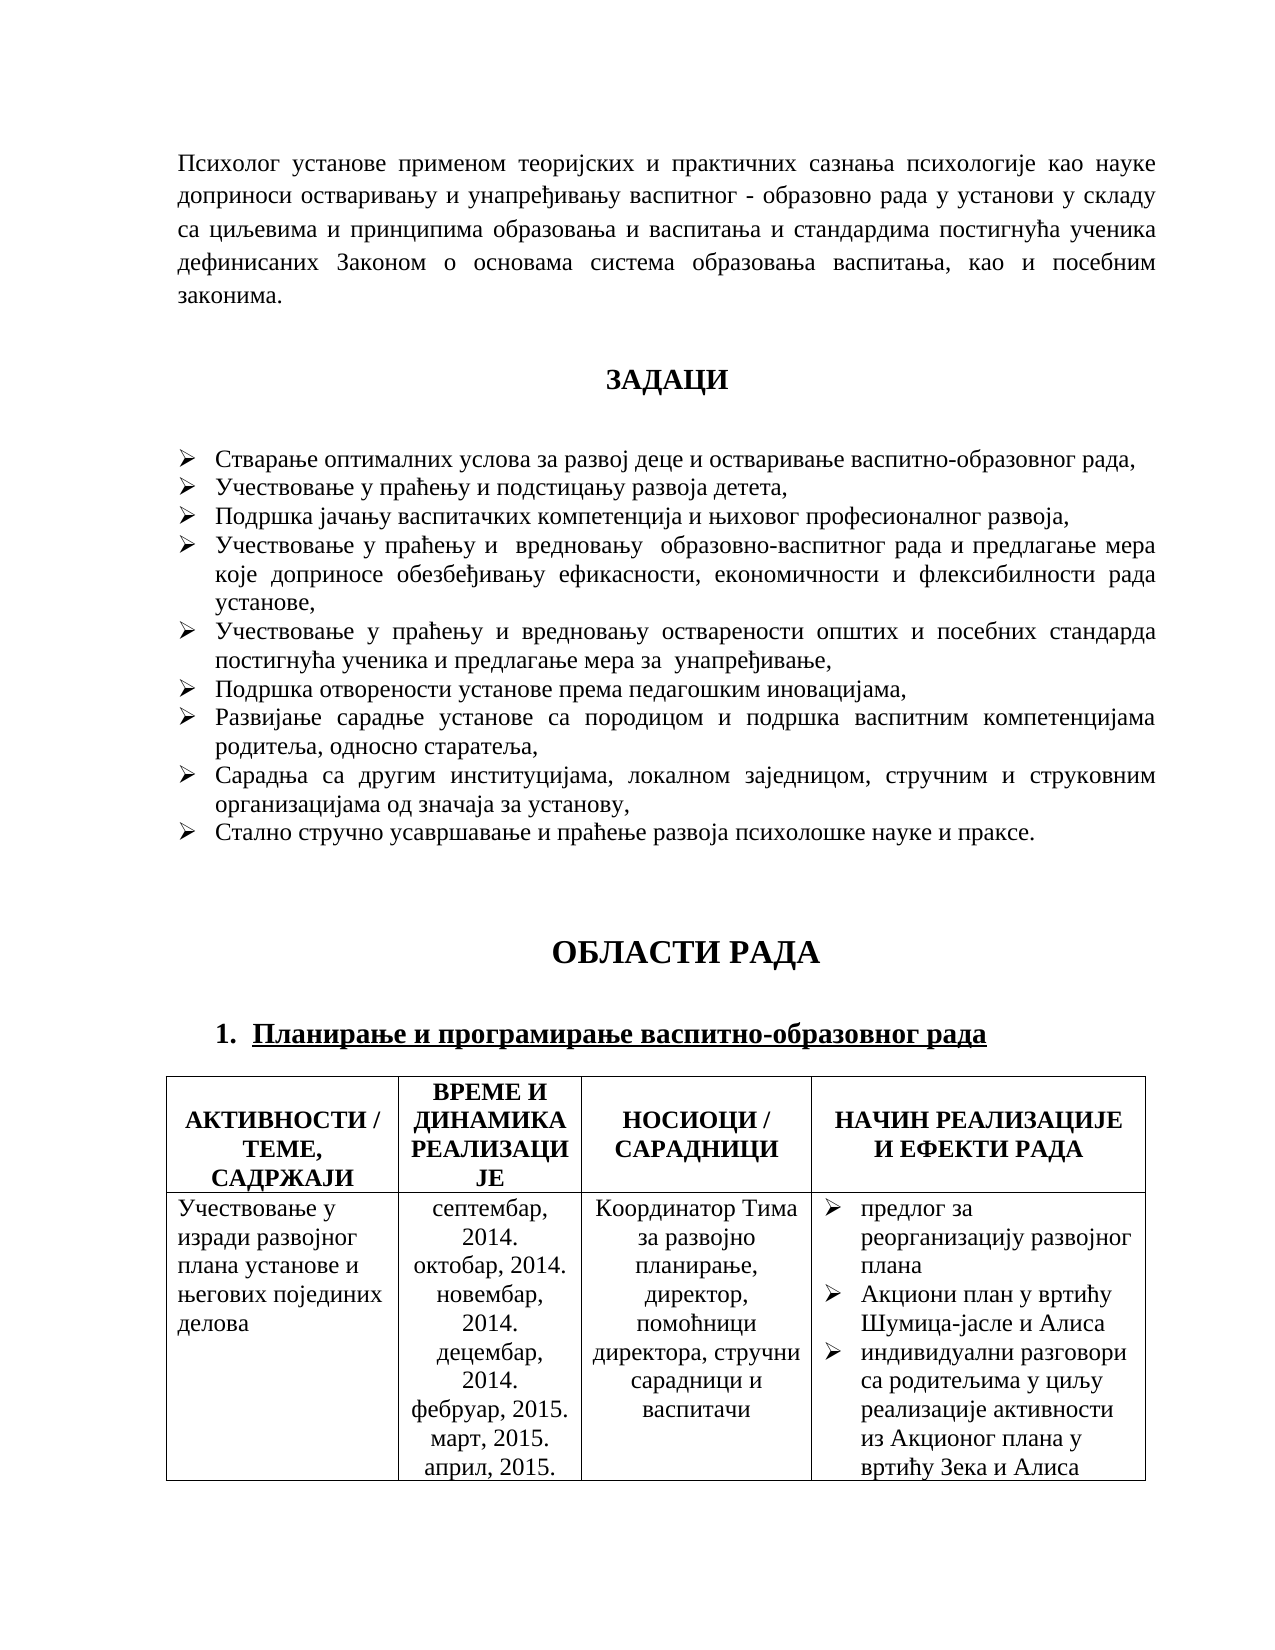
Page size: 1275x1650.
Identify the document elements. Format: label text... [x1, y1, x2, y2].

table_header НАЧИН РЕАЛИЗАЦИЈЕ И ЕФЕКТИ РАДА [812, 1077, 1145, 1192]
list Подршка отворености установе према педагошким иновацијама, [177, 674, 1157, 702]
text ОБЛАСТИ РАДА [215, 932, 1157, 971]
list Стално стручно усавршавање и праћење развоја психолошке науке и праксе. [177, 817, 1157, 846]
text Психолог установе применом теоријских и практичних сазнања психологије као науке доприноси остваривању и унапређивању васпитног - образовно рада у установи у складу са циљевима и принципима образовања и васпитања и стандардима постигнућа ученика дефинисаних Законом о основама система образовања васпитања, као и посебним законима. [177, 148, 1157, 308]
list Учествовање у праћењу и вредновању образовно-васпитног рада и предлагање мера које доприносе обезбеђивању ефикасности, економичности и флексибилности рада установе, [177, 530, 1157, 616]
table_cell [167, 1193, 398, 1480]
list Стварање оптималних услова за развој деце и остваривање васпитно-образовног рада, [177, 444, 1156, 472]
list Развијање сарадње установе са породицом и подршка васпитним компетенцијама родитеља, односно старатеља, [177, 702, 1156, 760]
list Планирање и програмирање васпитно-образовног рада [215, 1016, 1157, 1050]
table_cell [399, 1193, 581, 1480]
list Учествовање у праћењу и вредновању остварености општих и посебних стандарда постигнућа ученика и предлагање мера за унапређивање, [177, 616, 1157, 674]
list Учествовање у праћењу и подстицању развоја детета, [177, 472, 1157, 501]
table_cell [812, 1193, 1145, 1480]
table_header НОСИОЦИ / САРАДНИЦИ [582, 1077, 811, 1192]
list Подршка јачању васпитачких компетенција и њиховог професионалног развоја, [177, 501, 1157, 530]
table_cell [582, 1193, 811, 1480]
table_header АКТИВНОСТИ / ТЕМЕ, САДРЖАЈИ [167, 1077, 398, 1192]
list Сарадња са другим институцијама, локалном заједницом, стручним и струковним организацијама од значаја за установу, [177, 760, 1157, 817]
text ЗАДАЦИ [177, 362, 1157, 396]
table_header ВРЕМЕ И ДИНАМИКА РЕАЛИЗАЦИЈЕ [399, 1077, 581, 1192]
